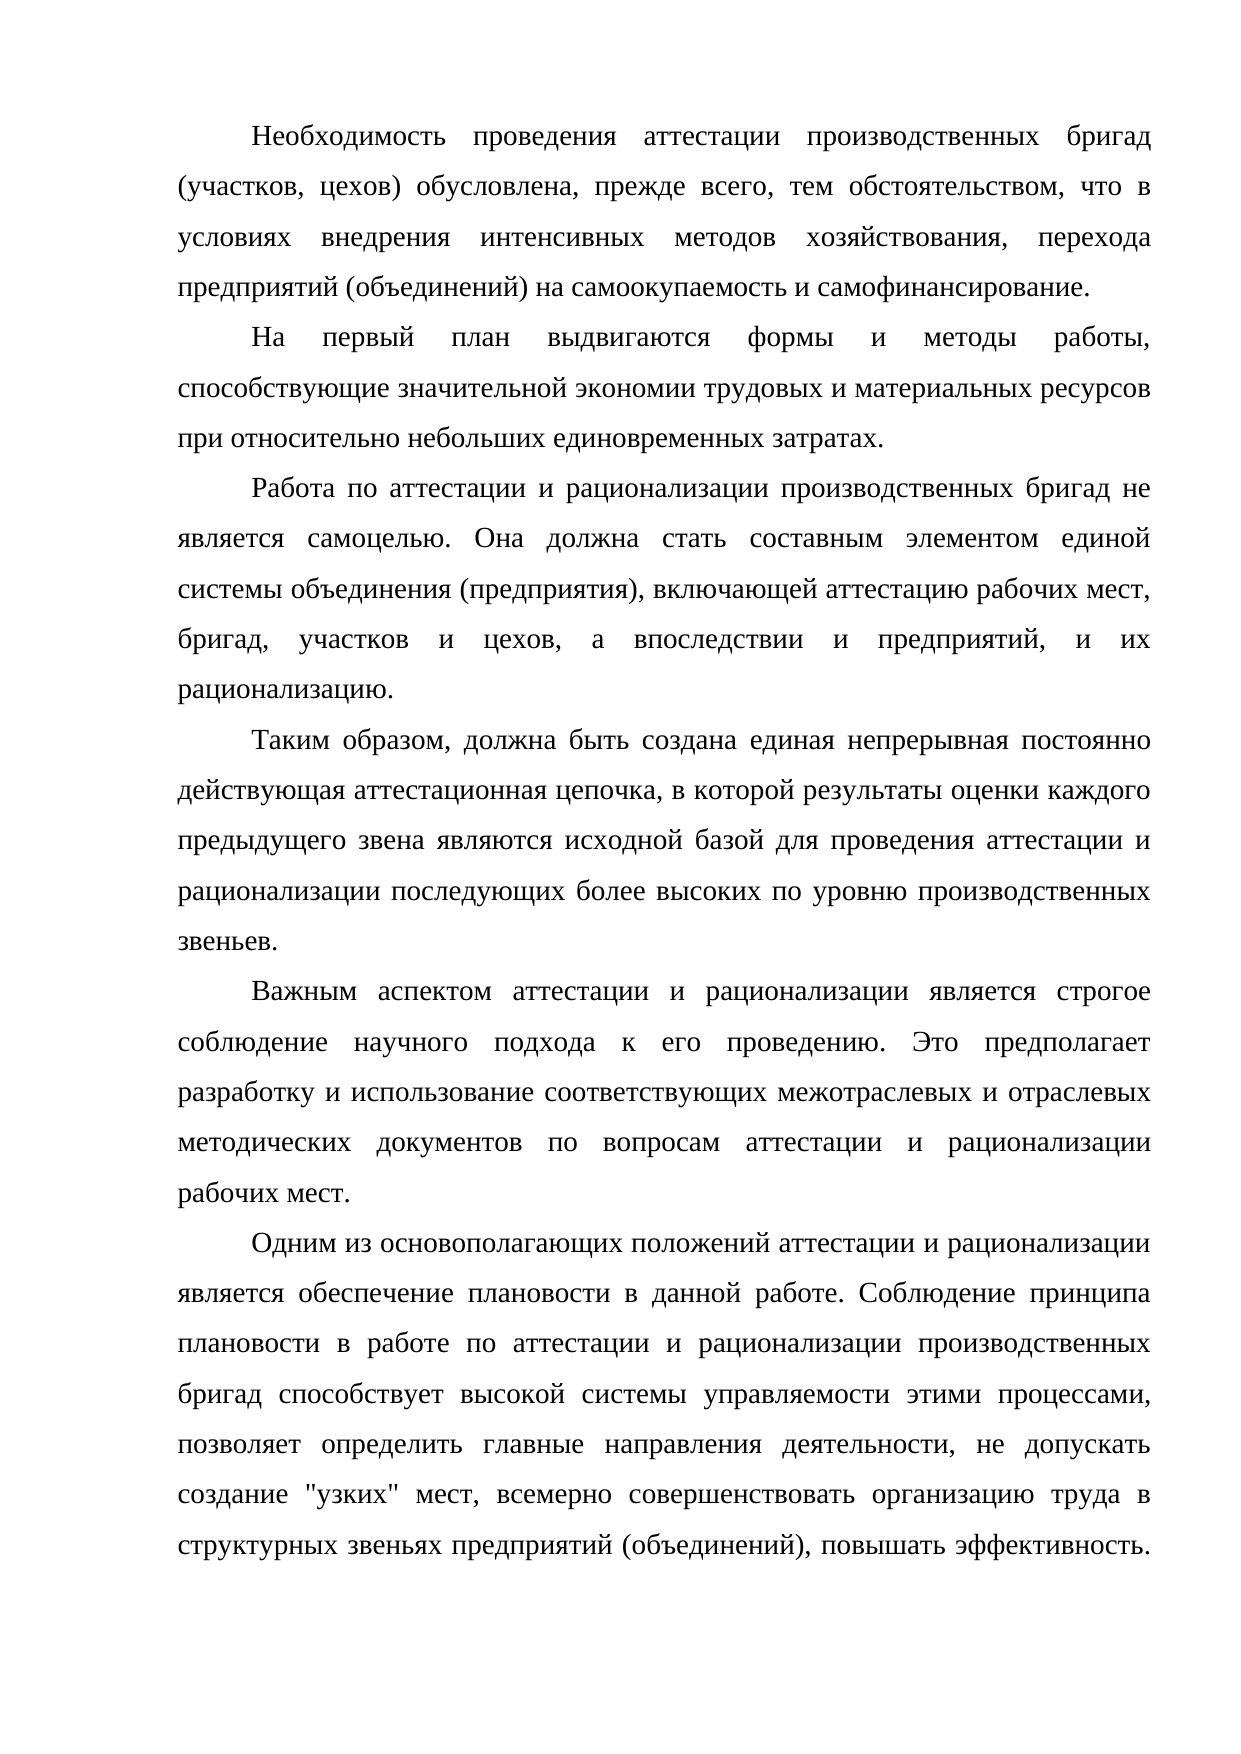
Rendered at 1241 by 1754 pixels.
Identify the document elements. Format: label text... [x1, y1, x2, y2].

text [177, 1225, 1152, 1560]
text Таким образом, должна быть создана единая непрерывная постоянно действующая аттестационная цепочка, в которой результаты оценки каждого предыдущего звена являются исходной базой для проведения аттестации и рационализации последующих более высоких по уровню производственных звеньев. [177, 722, 1152, 957]
text Необходимость проведения аттестации производственных бригад (участков, цехов) обусловлена, прежде всего, тем обстоятельством, что в условиях внедрения интенсивных методов хозяйствования, перехода предприятий (объединений) на самоокупаемость и самофинансирование. [177, 118, 1152, 303]
text Важным аспектом аттестации и рационализации является строгое соблюдение научного подхода к его проведению. Это предполагает разработку и использование соответствующих межотраслевых и отраслевых методических документов по вопросам аттестации и рационализации рабочих мест. [177, 973, 1152, 1208]
text На первый план выдвигаются формы и методы работы, способствующие значительной экономии трудовых и материальных ресурсов при относительно небольших единовременных затратах. [177, 319, 1152, 453]
text Работа по аттестации и рационализации производственных бригад не является самоцелью. Она должна стать составным элементом единой системы объединения (предприятия), включающей аттестацию рабочих мест, бригад, участков и цехов, а впоследствии и предприятий, и их рационализацию. [177, 470, 1152, 705]
